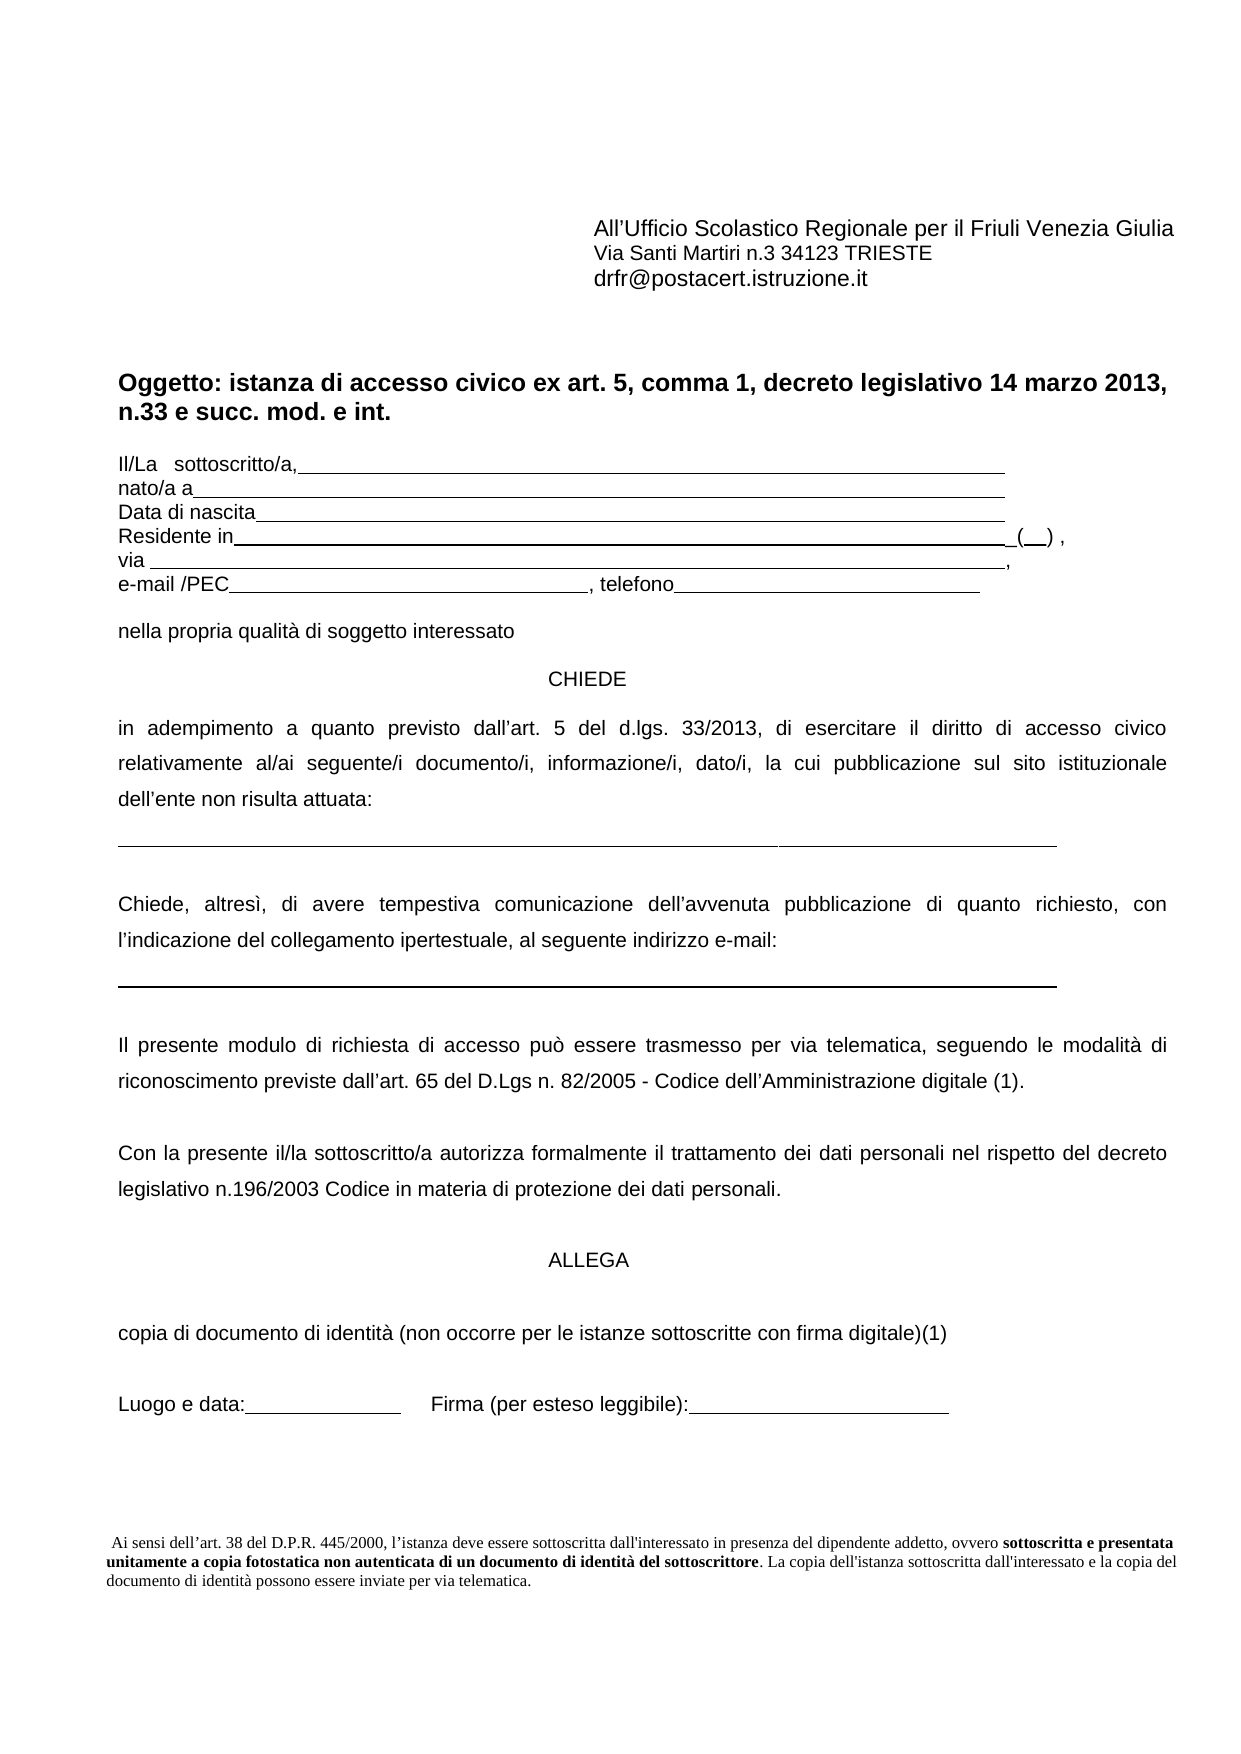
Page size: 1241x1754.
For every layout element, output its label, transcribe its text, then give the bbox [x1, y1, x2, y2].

subtitle Residente in _( ) , [118, 523, 1169, 547]
text in adempimento a quanto previsto dall’art. 5 del d.lgs. 33/2013, di esercitare il diritto di accesso civico relativamente al/ai seguente/i documento/i, informazione/i, dato/i, la cui pubblicazione sul sito istituzionale dell’ente non risulta attuata: [118, 715, 1169, 811]
text Chiede, altresì, di avere tempestiva comunicazione dell’avvenuta pubblicazione di quanto richiesto, con l’indicazione del collegamento ipertestuale, al seguente indirizzo e-mail: [118, 892, 1169, 952]
text Via Santi Martiri n.3 34123 TRIESTE [106, 241, 1219, 265]
subtitle via , [118, 547, 1169, 571]
text Il presente modulo di richiesta di accesso può essere trasmesso per via telematica, seguendo le modalità di riconoscimento previste dall’art. 65 del D.Lgs n. 82/2005 - Codice dell’Amministrazione digitale (1). [118, 1033, 1169, 1093]
text Luogo e data: Firma (per esteso leggibile): [118, 1392, 1169, 1416]
text copia di documento di identità (non occorre per le istanze sottoscritte con firma digitale)(1) [118, 1320, 1169, 1344]
text CHIEDE [548, 667, 1169, 691]
text e-mail /PEC , telefono [118, 571, 1169, 595]
title Oggetto: istanza di accesso civico ex art. 5, comma 1, decreto legislativo 14 marzo 2013, n.33 e succ. mod. e int. [118, 368, 1169, 425]
text nella propria qualità di soggetto interessato [118, 619, 1169, 643]
text All’Ufficio Scolastico Regionale per il Friuli Venezia Giulia [106, 214, 1219, 241]
text ALLEGA [548, 1248, 1169, 1272]
subtitle Il/La sottoscritto/a, [118, 452, 1169, 476]
subtitle nato/a a [118, 476, 1169, 499]
text Con la presente il/la sottoscritto/a autorizza formalmente il trattamento dei dati personali nel rispetto del decreto legislativo n.196/2003 Codice in materia di protezione dei dati personali. [118, 1141, 1169, 1200]
subtitle Data di nascita [118, 499, 1169, 523]
text drfr@postacert.istruzione.it [106, 265, 1219, 291]
text Ai sensi dell’art. 38 del D.P.R. 445/2000, l’istanza deve essere sottoscritta dall'interessato in presenza del dipendente addetto, ovvero sottoscritta e presentata unitamente a copia fotostatica non autenticata di un documento di identità del sottoscrittore. La copia dell'istanza sottoscritta dall'interessato e la copia del documento di identità possono essere inviate per via telematica. [106, 1533, 1219, 1590]
